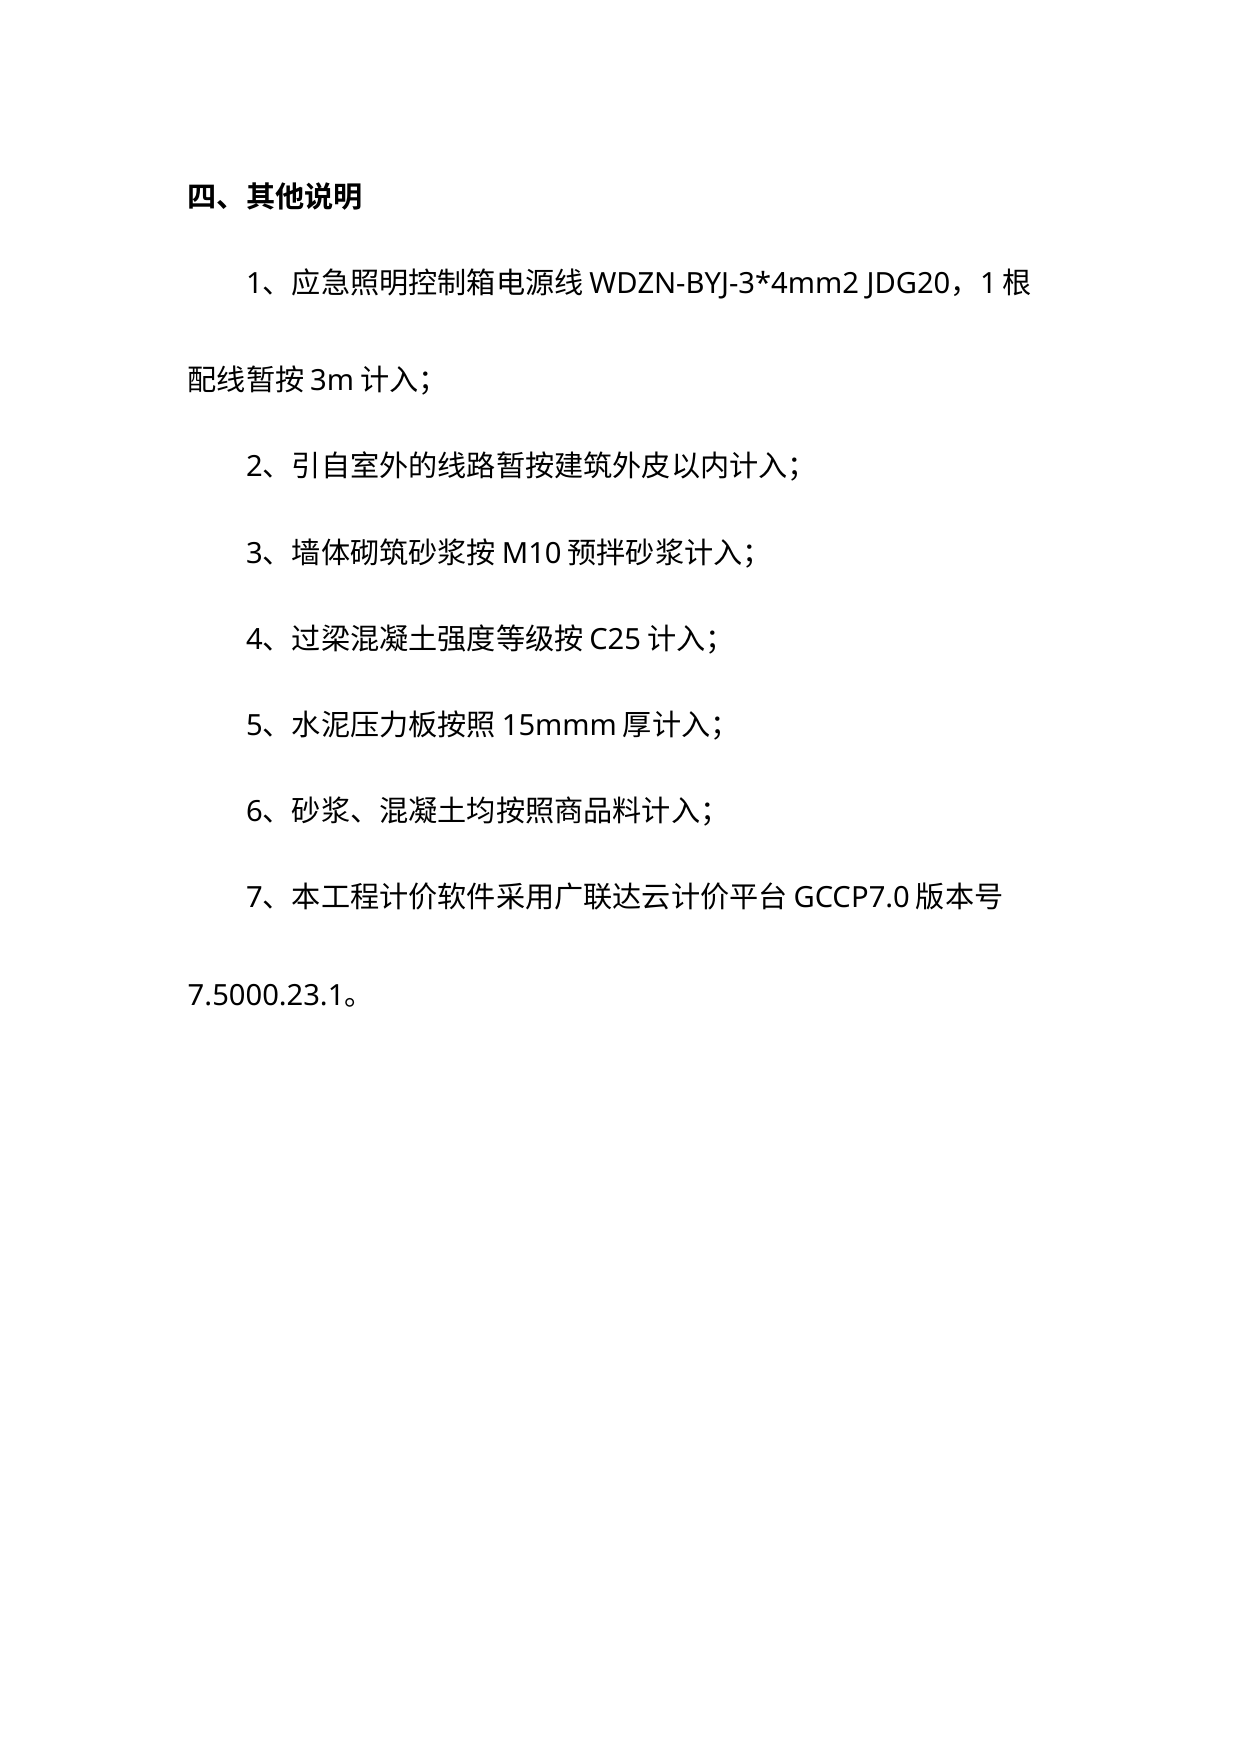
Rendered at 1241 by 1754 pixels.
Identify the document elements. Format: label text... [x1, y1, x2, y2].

text 7、本工程计价软件采用广联达云计价平台GCCP7.0版本号7.5000.23.1。 [187, 862, 1053, 1025]
text 6、砂浆、混凝土均按照商品料计入； [187, 776, 1053, 841]
text 5、水泥压力板按照15mmm厚计入； [187, 690, 1053, 755]
text 2、引自室外的线路暂按建筑外皮以内计入； [187, 432, 1053, 497]
text 3、墙体砌筑砂浆按M10预拌砂浆计入； [187, 518, 1053, 583]
text 4、过梁混凝土强度等级按C25计入； [187, 604, 1053, 669]
text 四、其他说明 [187, 162, 1053, 227]
text 1、应急照明控制箱电源线WDZN-BYJ-3*4mm2 JDG20，1根配线暂按3m计入； [187, 248, 1053, 411]
